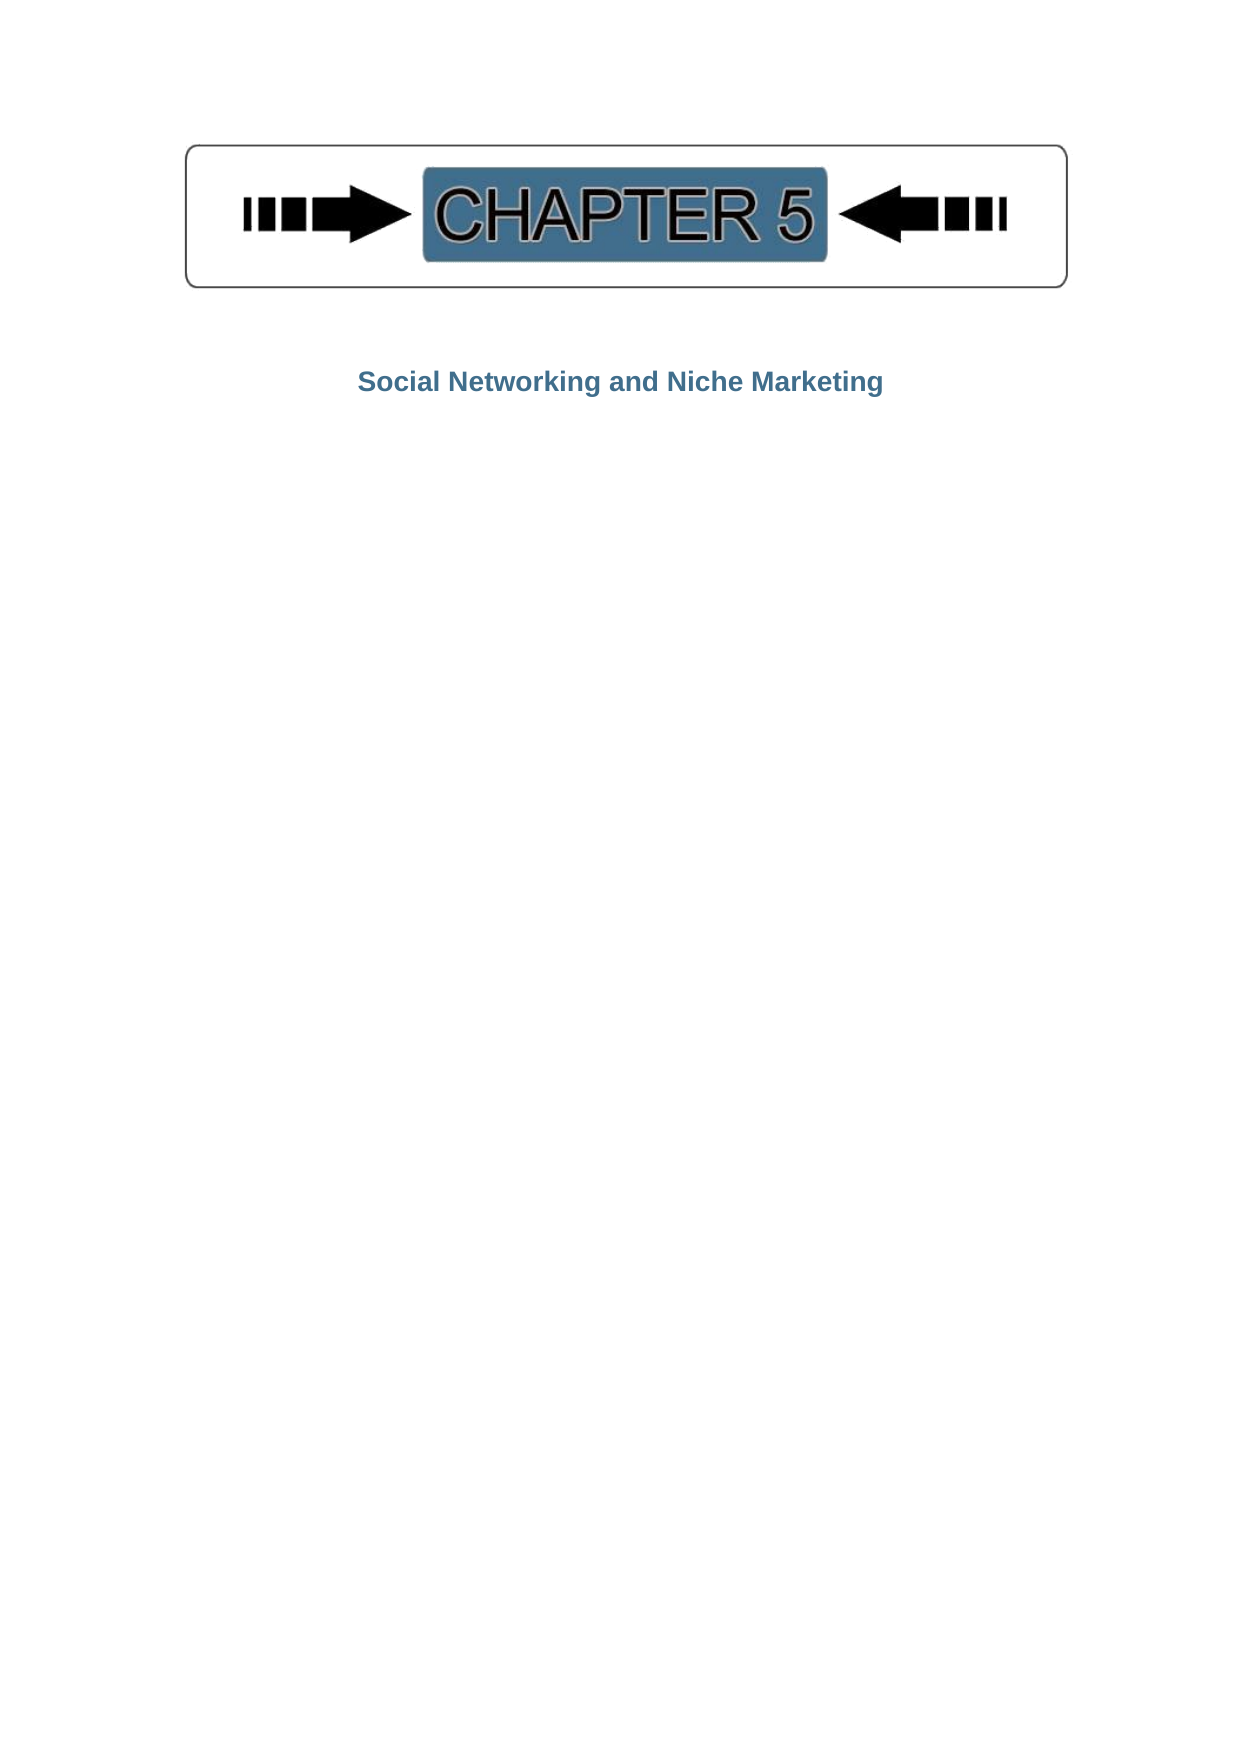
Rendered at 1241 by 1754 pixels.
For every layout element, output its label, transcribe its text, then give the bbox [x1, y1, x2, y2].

text Social Networking and Niche Marketing [150, 365, 1092, 398]
picture [153, 122, 1094, 311]
